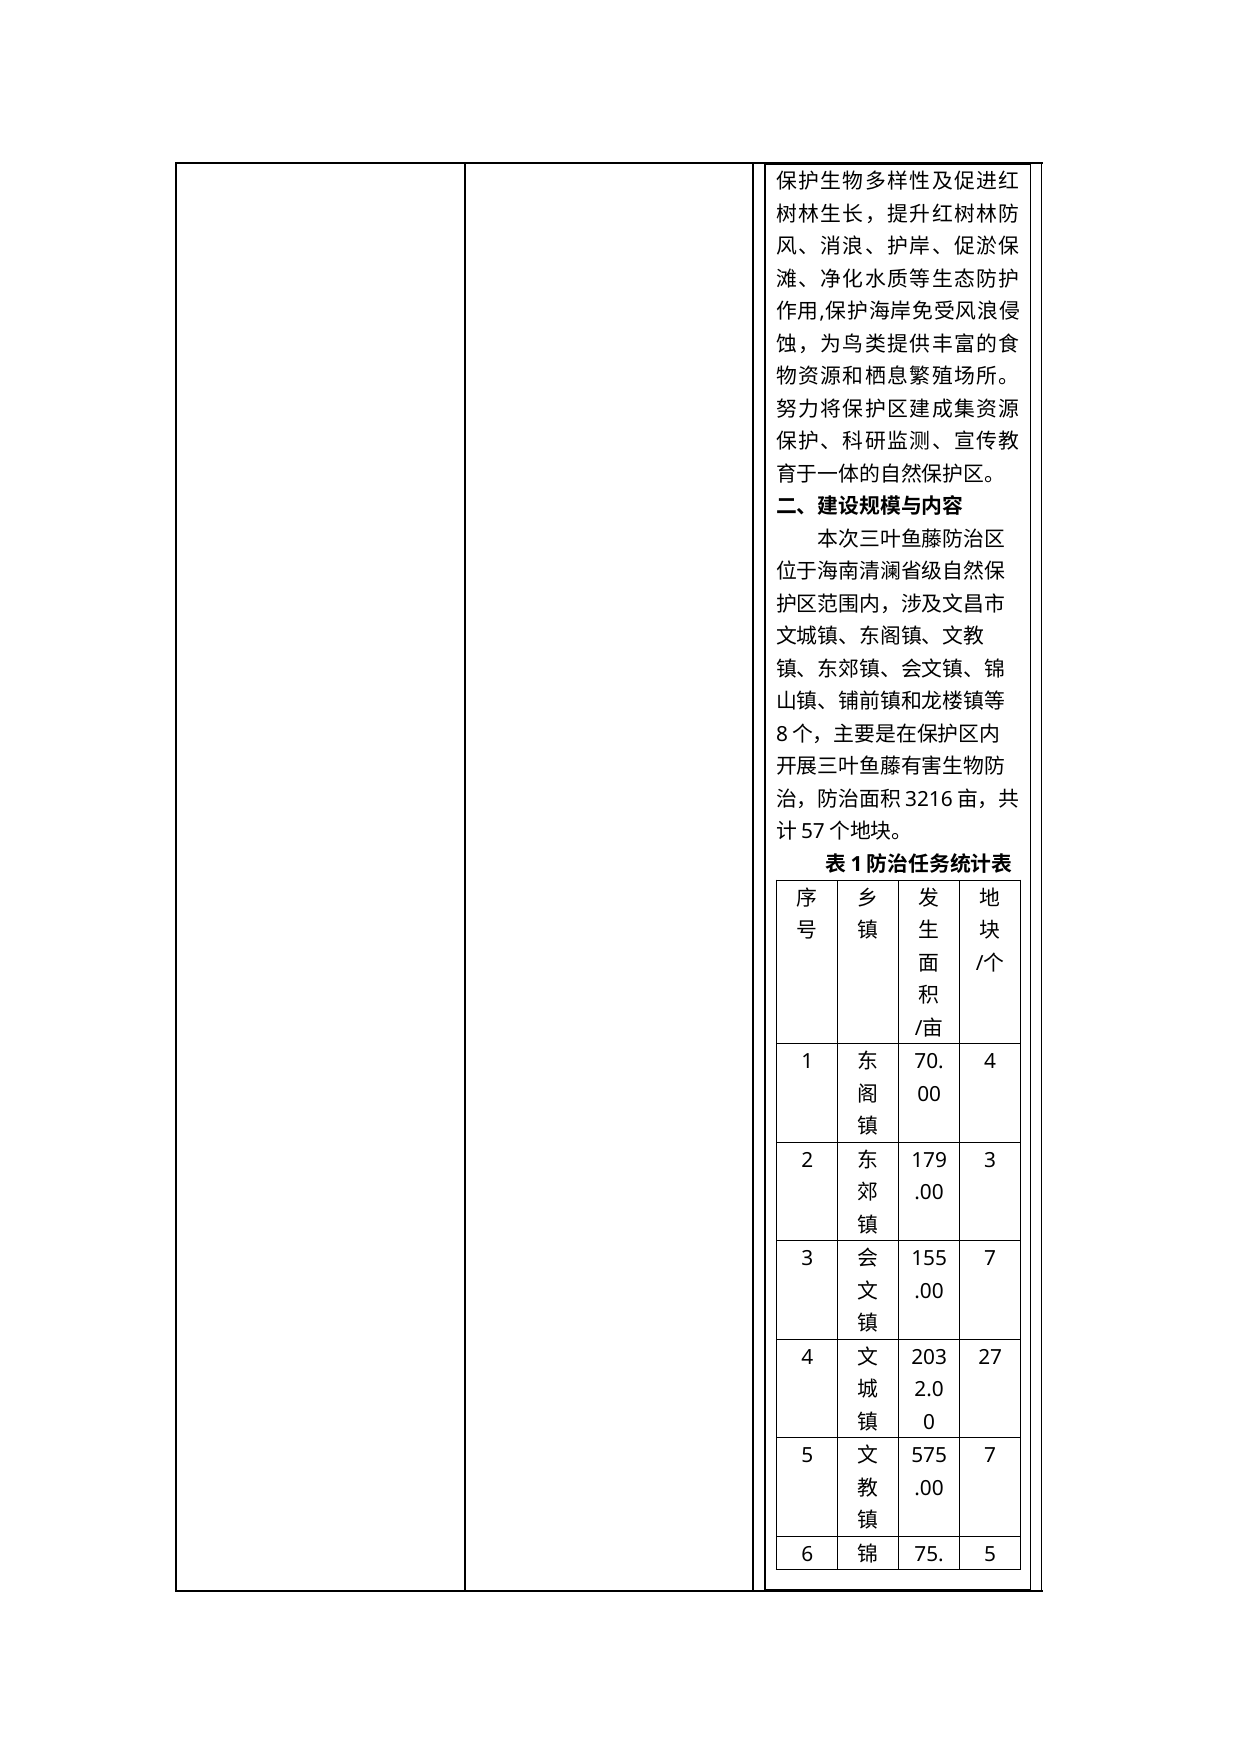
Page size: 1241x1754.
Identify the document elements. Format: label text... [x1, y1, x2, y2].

table_cell 1 [177, 164, 464, 1590]
table_cell [1031, 164, 1041, 1590]
table_cell [766, 165, 1030, 1589]
table_cell [754, 164, 764, 1590]
table_cell ★ [466, 164, 752, 1590]
